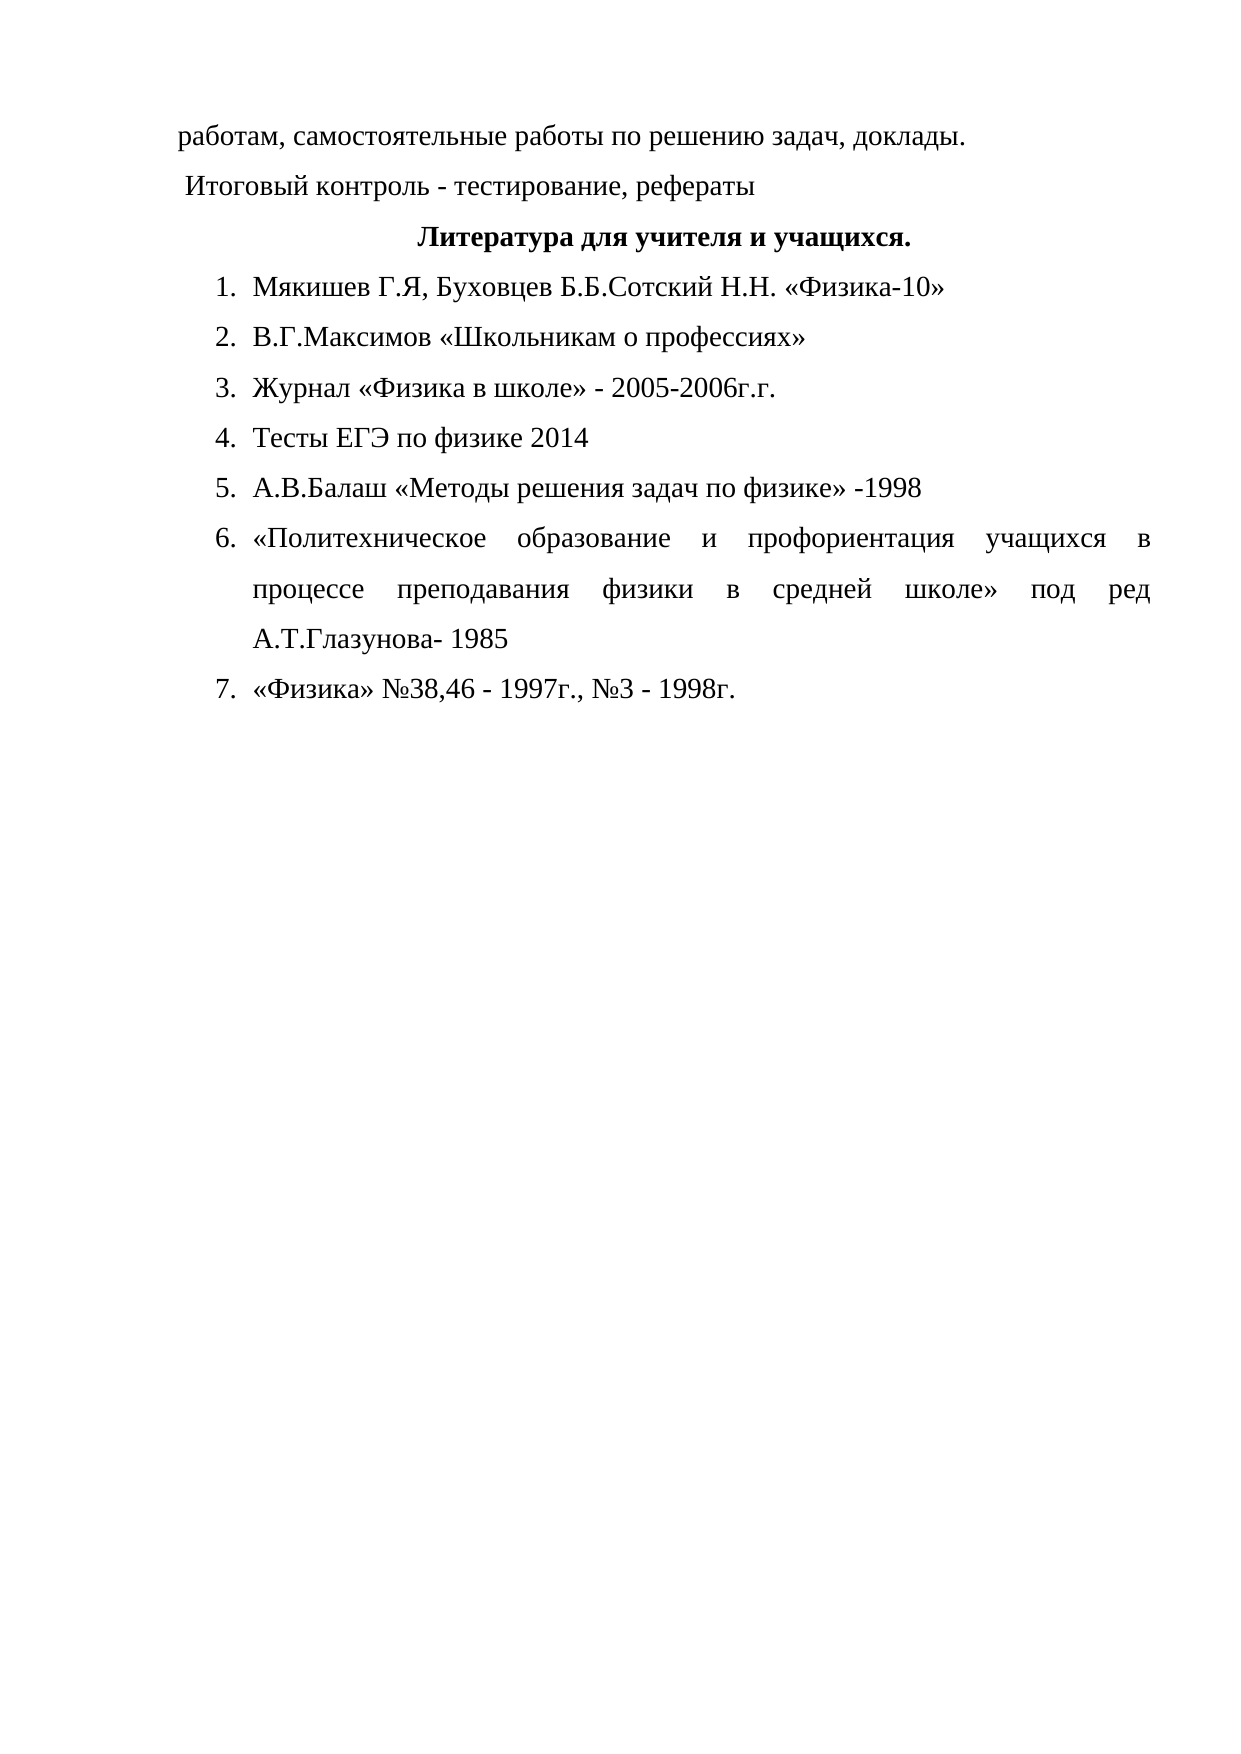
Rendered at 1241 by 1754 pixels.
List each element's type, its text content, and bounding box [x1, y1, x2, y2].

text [177, 118, 1152, 152]
list Мякишев Г.Я, Буховцев Б.Б.Сотский Н.Н. «Физика-10» [215, 269, 1152, 303]
text Литература для учителя и учащихся. [177, 219, 1152, 252]
list Тесты ЕГЭ по физике 2014 [215, 420, 1152, 453]
list А.В.Балаш «Методы решения задач по физике» -1998 [215, 470, 1152, 504]
list В.Г.Максимов «Школьникам о профессиях» [215, 319, 1152, 353]
text Итоговый контроль - тестирование, рефераты [177, 168, 1152, 202]
list «Физика» №38,46 - 1997г., №3 - 1998г. [215, 672, 1152, 705]
list Журнал «Физика в школе» - 2005-2006г.г. [215, 370, 1152, 403]
list «Политехническое образование и профориентация учащихся в процессе преподавания физики в средней школе» под ред А.Т.Глазунова- 1985 [215, 521, 1152, 655]
